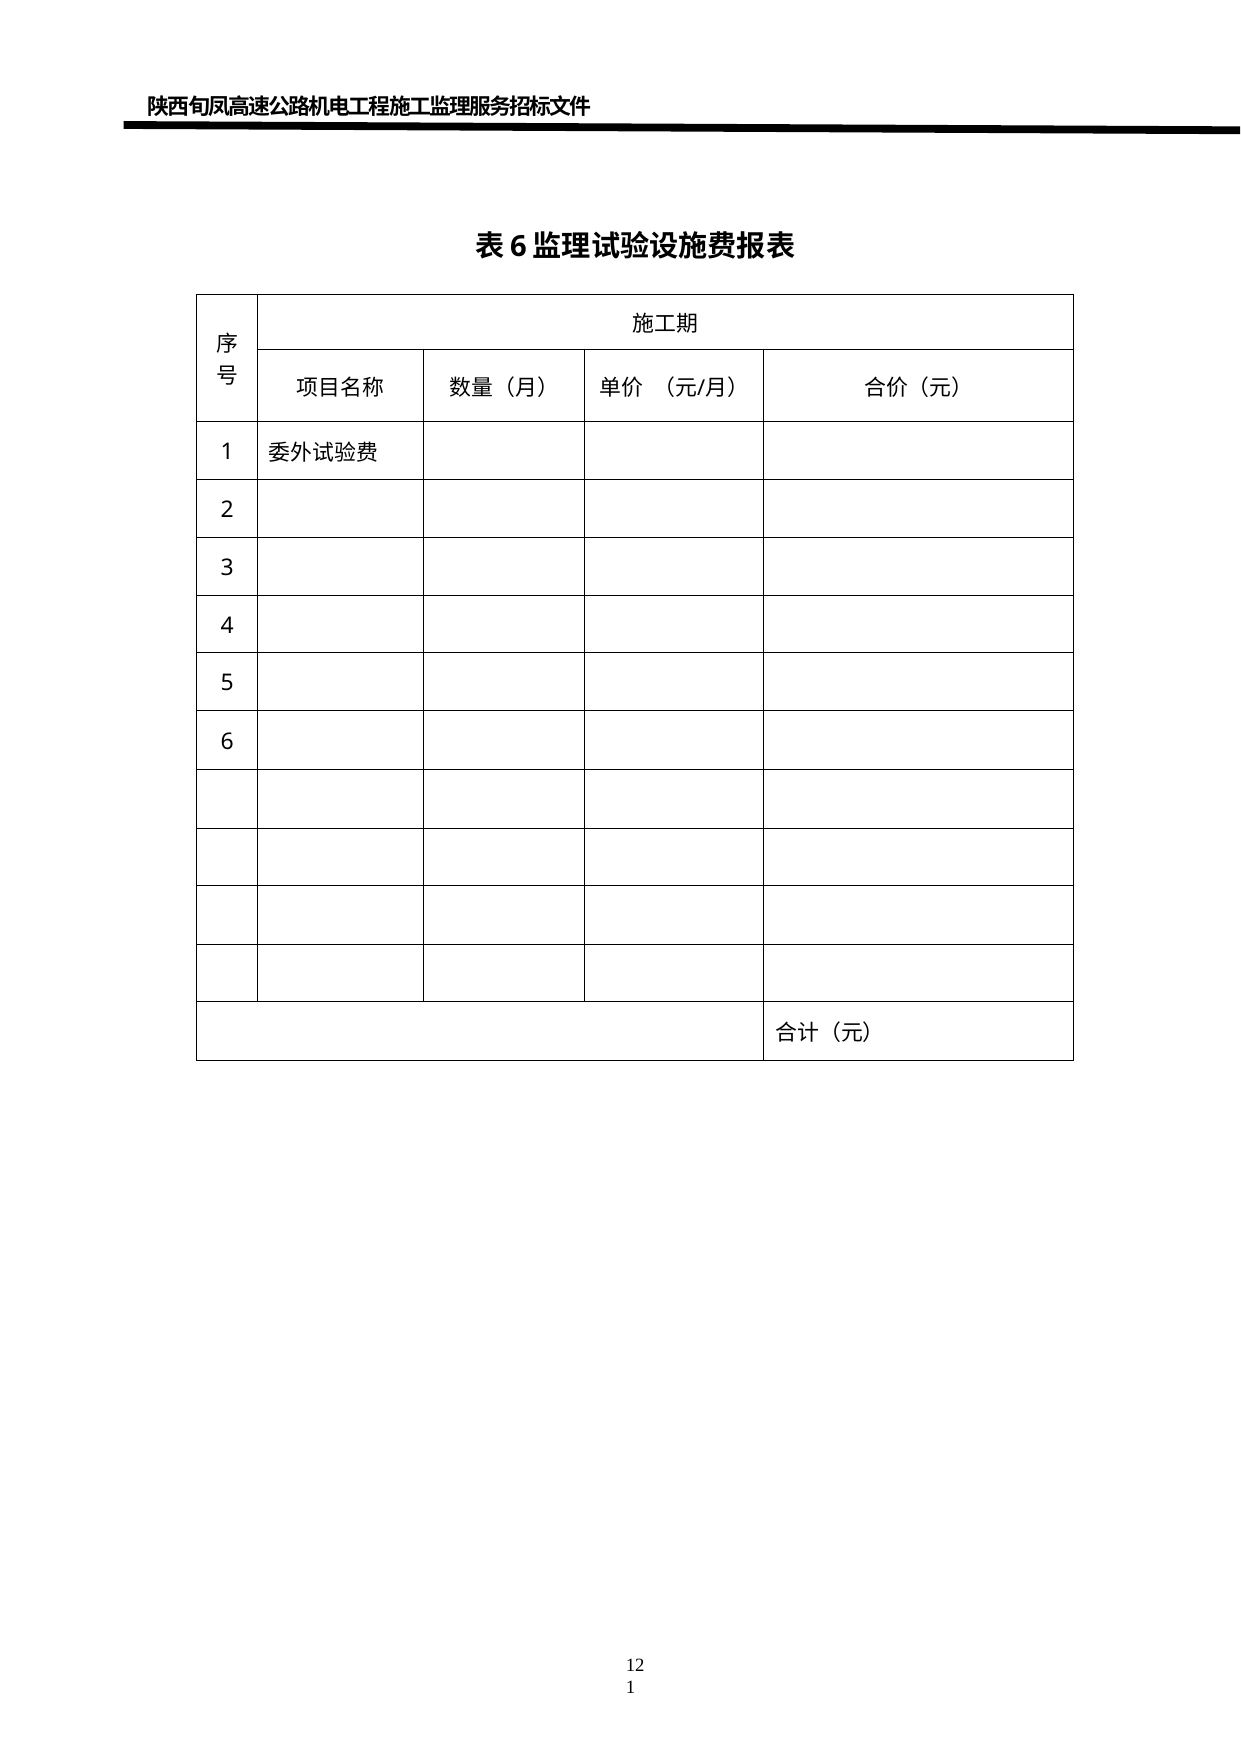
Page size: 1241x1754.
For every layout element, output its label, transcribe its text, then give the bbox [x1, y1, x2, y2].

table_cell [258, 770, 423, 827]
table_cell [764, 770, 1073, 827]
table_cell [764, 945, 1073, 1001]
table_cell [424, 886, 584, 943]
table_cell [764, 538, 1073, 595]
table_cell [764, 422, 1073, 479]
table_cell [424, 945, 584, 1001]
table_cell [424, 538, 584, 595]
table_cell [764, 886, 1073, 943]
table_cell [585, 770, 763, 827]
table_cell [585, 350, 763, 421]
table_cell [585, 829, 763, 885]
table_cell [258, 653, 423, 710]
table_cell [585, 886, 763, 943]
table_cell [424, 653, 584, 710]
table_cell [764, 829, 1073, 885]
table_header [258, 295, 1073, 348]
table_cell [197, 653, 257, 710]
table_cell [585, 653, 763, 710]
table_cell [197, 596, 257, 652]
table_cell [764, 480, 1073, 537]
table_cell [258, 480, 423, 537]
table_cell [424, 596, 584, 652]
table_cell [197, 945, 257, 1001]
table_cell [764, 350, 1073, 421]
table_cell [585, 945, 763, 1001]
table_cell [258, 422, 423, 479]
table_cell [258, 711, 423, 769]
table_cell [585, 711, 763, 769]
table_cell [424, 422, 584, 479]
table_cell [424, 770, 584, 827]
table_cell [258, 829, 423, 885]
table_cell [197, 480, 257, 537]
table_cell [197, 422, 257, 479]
subtitle 表6监理试验设施费报表 [148, 206, 1122, 269]
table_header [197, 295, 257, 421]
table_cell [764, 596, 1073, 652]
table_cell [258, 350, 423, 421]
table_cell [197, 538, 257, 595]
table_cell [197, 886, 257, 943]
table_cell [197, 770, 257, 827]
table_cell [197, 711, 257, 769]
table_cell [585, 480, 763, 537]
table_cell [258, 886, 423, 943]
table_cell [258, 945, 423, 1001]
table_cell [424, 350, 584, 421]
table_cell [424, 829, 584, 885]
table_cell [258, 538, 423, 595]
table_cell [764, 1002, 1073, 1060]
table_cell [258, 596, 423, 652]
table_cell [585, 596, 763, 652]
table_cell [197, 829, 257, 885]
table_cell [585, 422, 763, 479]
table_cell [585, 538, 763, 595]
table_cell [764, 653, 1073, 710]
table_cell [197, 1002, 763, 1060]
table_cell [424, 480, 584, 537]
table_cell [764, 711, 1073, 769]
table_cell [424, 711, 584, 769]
